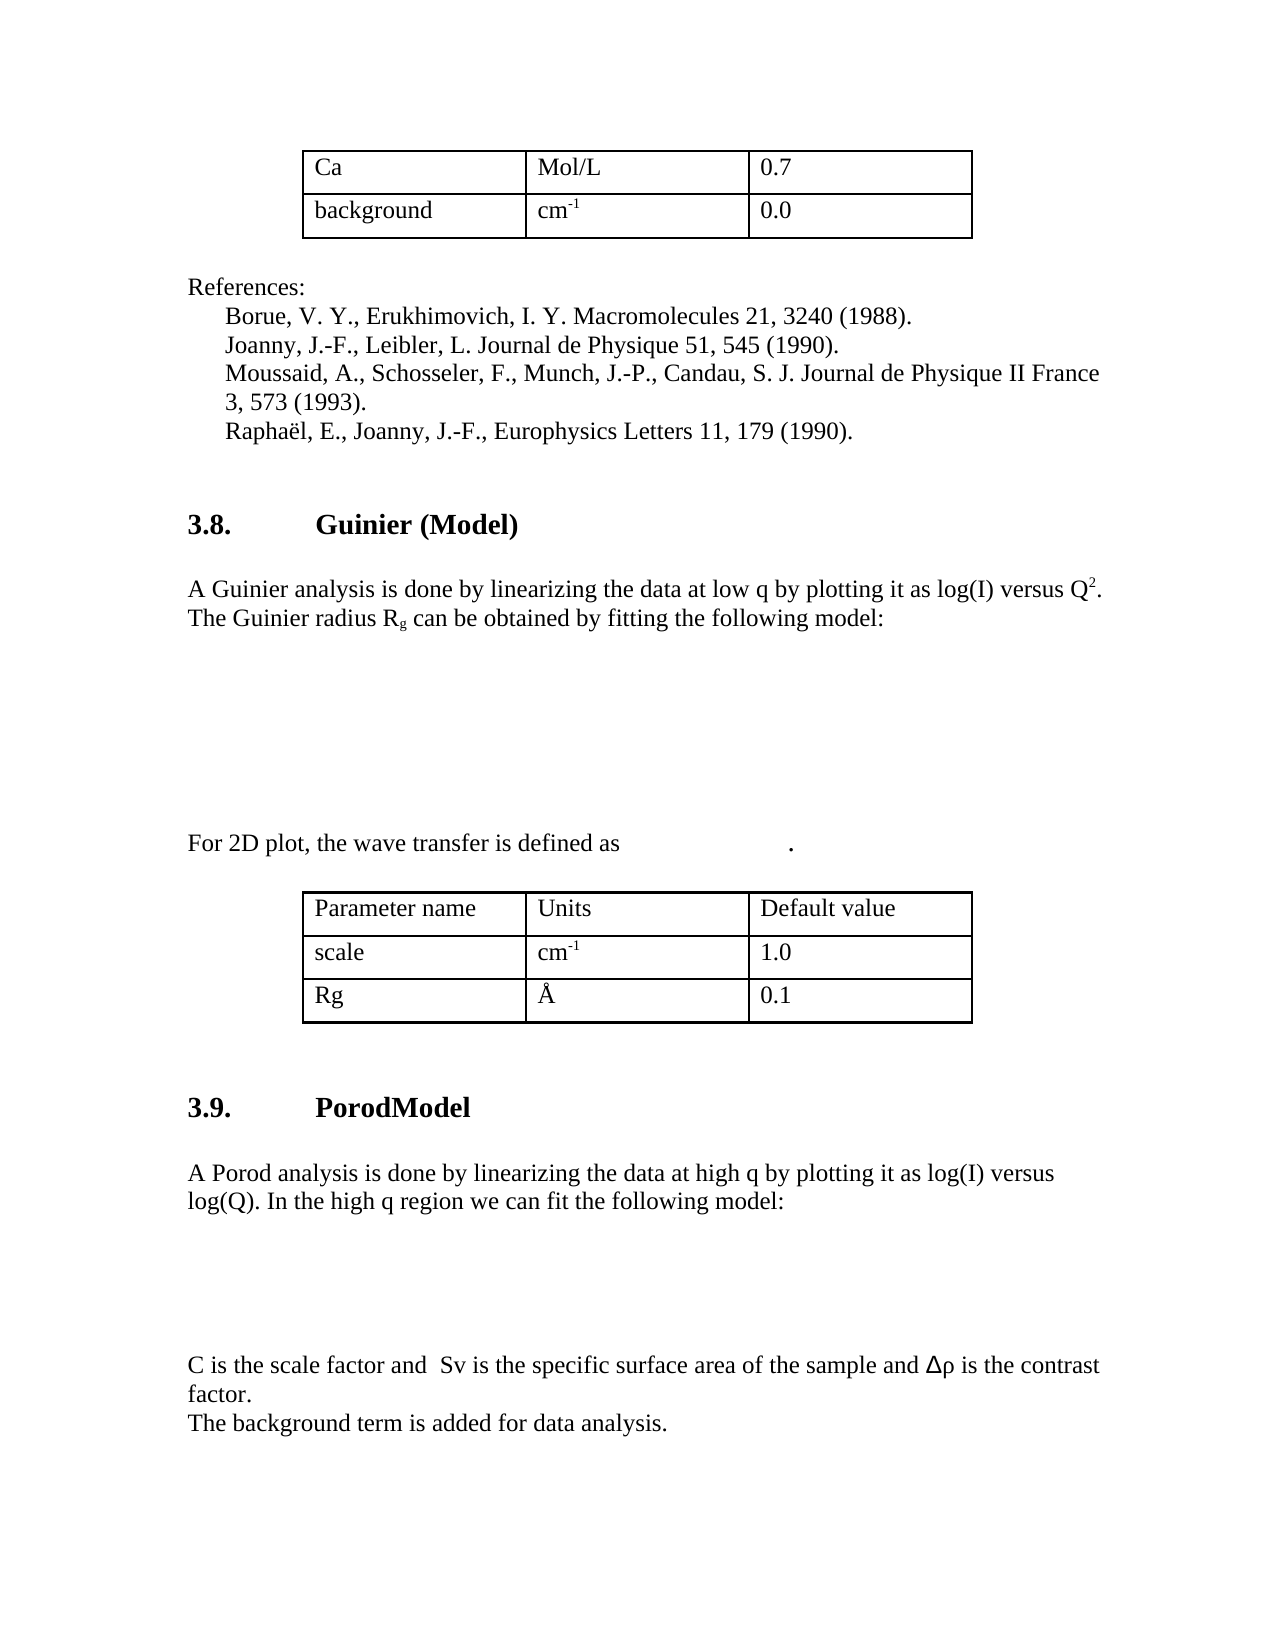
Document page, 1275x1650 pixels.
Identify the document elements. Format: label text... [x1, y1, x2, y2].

table_header Units [527, 894, 748, 935]
text For 2D plot, the wave transfer is defined as . [187, 800, 1125, 858]
text 3.9. PorodModel [187, 1091, 1125, 1124]
text 3.8. Guinier (Model) [187, 507, 1125, 541]
table_cell Ca [304, 152, 525, 193]
text Moussaid, A., Schosseler, F., Munch, J.-P., Candau, S. J. Journal de Physique II France [225, 358, 1125, 387]
table_cell scale [304, 937, 525, 978]
text 3, 573 (1993). [225, 387, 1125, 416]
text C is the scale factor and Sv is the specific surface area of the sample and Δρ is the contrast factor. [187, 1350, 1125, 1408]
table_header Default value [750, 894, 971, 935]
table_cell cm-1 [527, 195, 748, 237]
text A Porod analysis is done by linearizing the data at high q by plotting it as log(I) versus log(Q). In the high q region we can fit the following model: [187, 1158, 1125, 1215]
table_header Parameter name [304, 894, 525, 935]
table_cell Å [527, 980, 748, 1021]
table_cell background [304, 195, 525, 237]
table_cell 1.0 [750, 937, 971, 978]
table_cell Mol/L [527, 152, 748, 193]
text References: [187, 272, 1125, 301]
table_cell Rg [304, 980, 525, 1021]
table_cell 0.0 [750, 195, 971, 237]
text Joanny, J.-F., Leibler, L. Journal de Physique 51, 545 (1990). [225, 330, 1125, 358]
table_cell cm-1 [527, 937, 748, 978]
table_cell 0.1 [750, 980, 971, 1021]
table_cell 0.7 [750, 152, 971, 193]
text The background term is added for data analysis. [187, 1408, 1125, 1436]
text A Guinier analysis is done by linearizing the data at low q by plotting it as log(I) versus Q2. The Guinier radius Rg can be obtained by fitting the following model: [187, 574, 1125, 632]
text Raphaël, E., Joanny, J.-F., Europhysics Letters 11, 179 (1990). [225, 416, 1125, 445]
text Borue, V. Y., Erukhimovich, I. Y. Macromolecules 21, 3240 (1988). [225, 301, 1125, 330]
